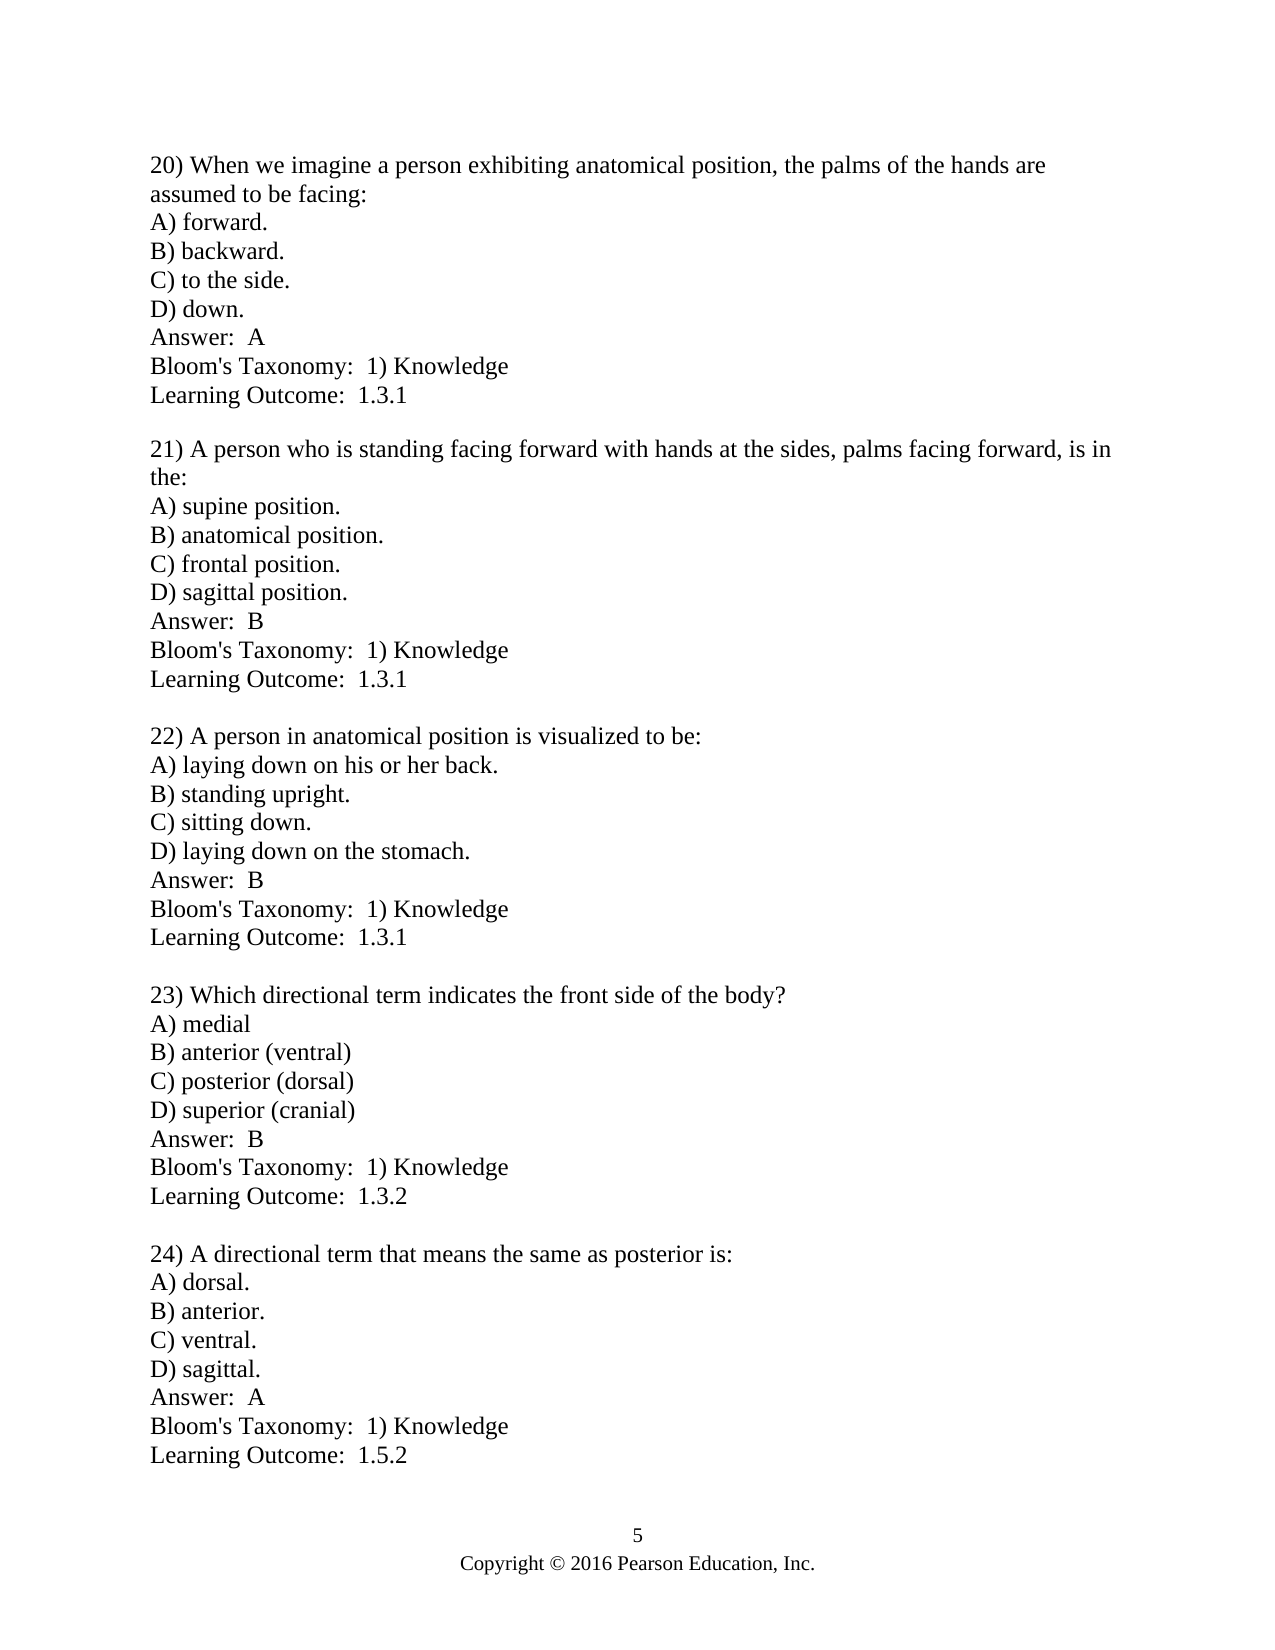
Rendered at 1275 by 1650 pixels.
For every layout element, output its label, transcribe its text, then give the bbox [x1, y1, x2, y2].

text Answer: A [150, 1382, 1125, 1411]
text A) supine position. [150, 491, 1125, 520]
text Bloom's Taxonomy: 1) Knowledge [150, 635, 1125, 664]
text Answer: B [150, 1124, 1125, 1152]
text D) sagittal position. [150, 577, 1125, 606]
text Bloom's Taxonomy: 1) Knowledge [150, 1411, 1125, 1440]
text Answer: B [150, 865, 1125, 894]
text D) laying down on the stomach. [150, 836, 1125, 865]
text 21) A person who is standing facing forward with hands at the sides, palms facing forward, is in the: [150, 434, 1125, 491]
text B) anterior (ventral) [150, 1037, 1125, 1066]
text D) down. [150, 294, 1125, 322]
text C) posterior (dorsal) [150, 1066, 1125, 1095]
text A) laying down on his or her back. [150, 750, 1125, 779]
text Bloom's Taxonomy: 1) Knowledge [150, 351, 1125, 380]
text C) sitting down. [150, 807, 1125, 836]
text Answer: B [150, 606, 1125, 635]
text Bloom's Taxonomy: 1) Knowledge [150, 1152, 1125, 1181]
text D) sagittal. [150, 1354, 1125, 1382]
text 20) When we imagine a person exhibiting anatomical position, the palms of the hands are assumed to be facing: [150, 150, 1125, 207]
text C) to the side. [150, 265, 1125, 294]
text Answer: A [150, 322, 1125, 351]
text A) forward. [150, 207, 1125, 236]
text Learning Outcome: 1.3.1 [150, 380, 1125, 409]
text D) superior (cranial) [150, 1095, 1125, 1124]
text 22) A person in anatomical position is visualized to be: [150, 721, 1125, 750]
text B) backward. [150, 236, 1125, 265]
text Learning Outcome: 1.5.2 [150, 1440, 1125, 1469]
text 23) Which directional term indicates the front side of the body? [150, 980, 1125, 1009]
text Learning Outcome: 1.3.2 [150, 1181, 1125, 1210]
text Learning Outcome: 1.3.1 [150, 664, 1125, 692]
text B) standing upright. [150, 779, 1125, 807]
text A) medial [150, 1009, 1125, 1037]
text B) anterior. [150, 1296, 1125, 1325]
text A) dorsal. [150, 1267, 1125, 1296]
text 24) A directional term that means the same as posterior is: [150, 1239, 1125, 1267]
text C) ventral. [150, 1325, 1125, 1354]
text Learning Outcome: 1.3.1 [150, 922, 1125, 951]
text C) frontal position. [150, 549, 1125, 577]
text B) anatomical position. [150, 520, 1125, 549]
text Bloom's Taxonomy: 1) Knowledge [150, 894, 1125, 922]
